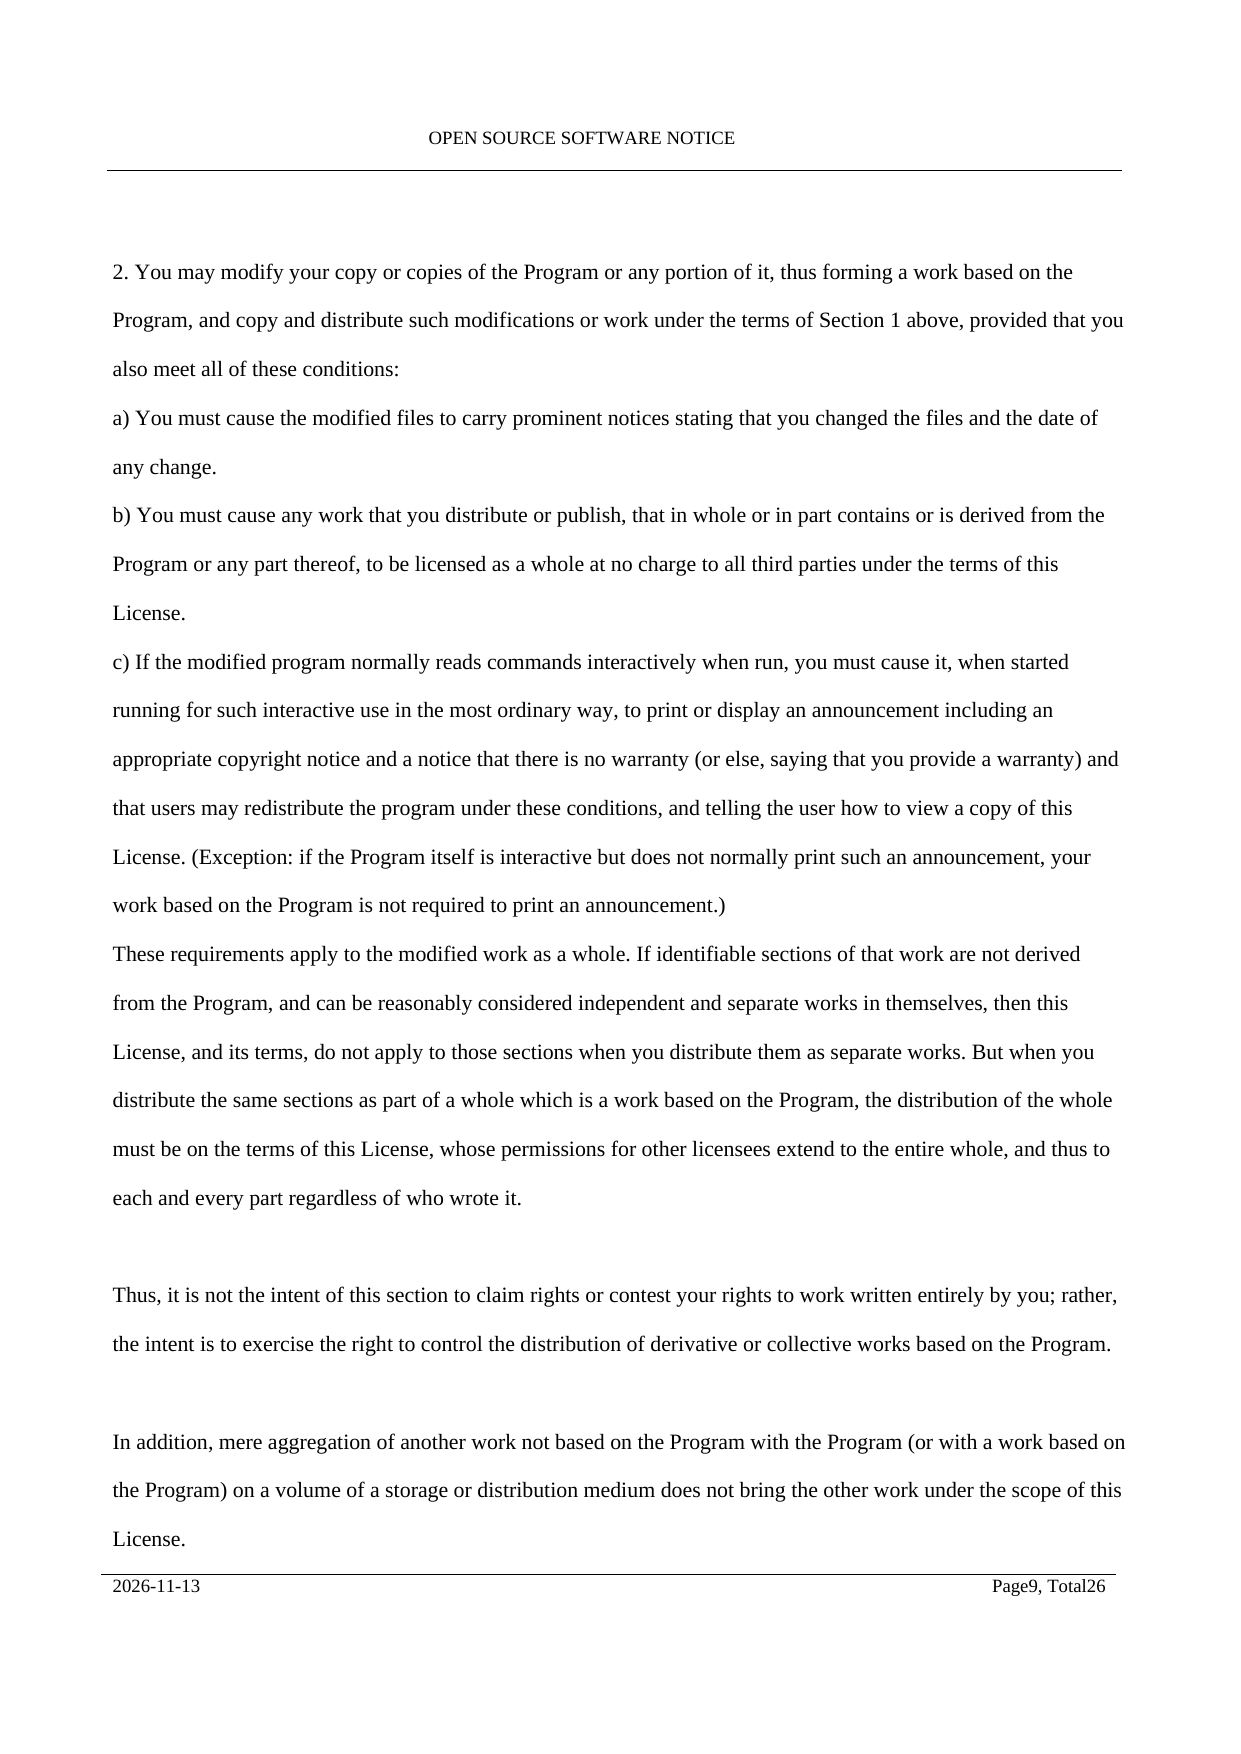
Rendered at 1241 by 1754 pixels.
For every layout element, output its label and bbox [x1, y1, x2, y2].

text [112, 206, 1128, 1555]
